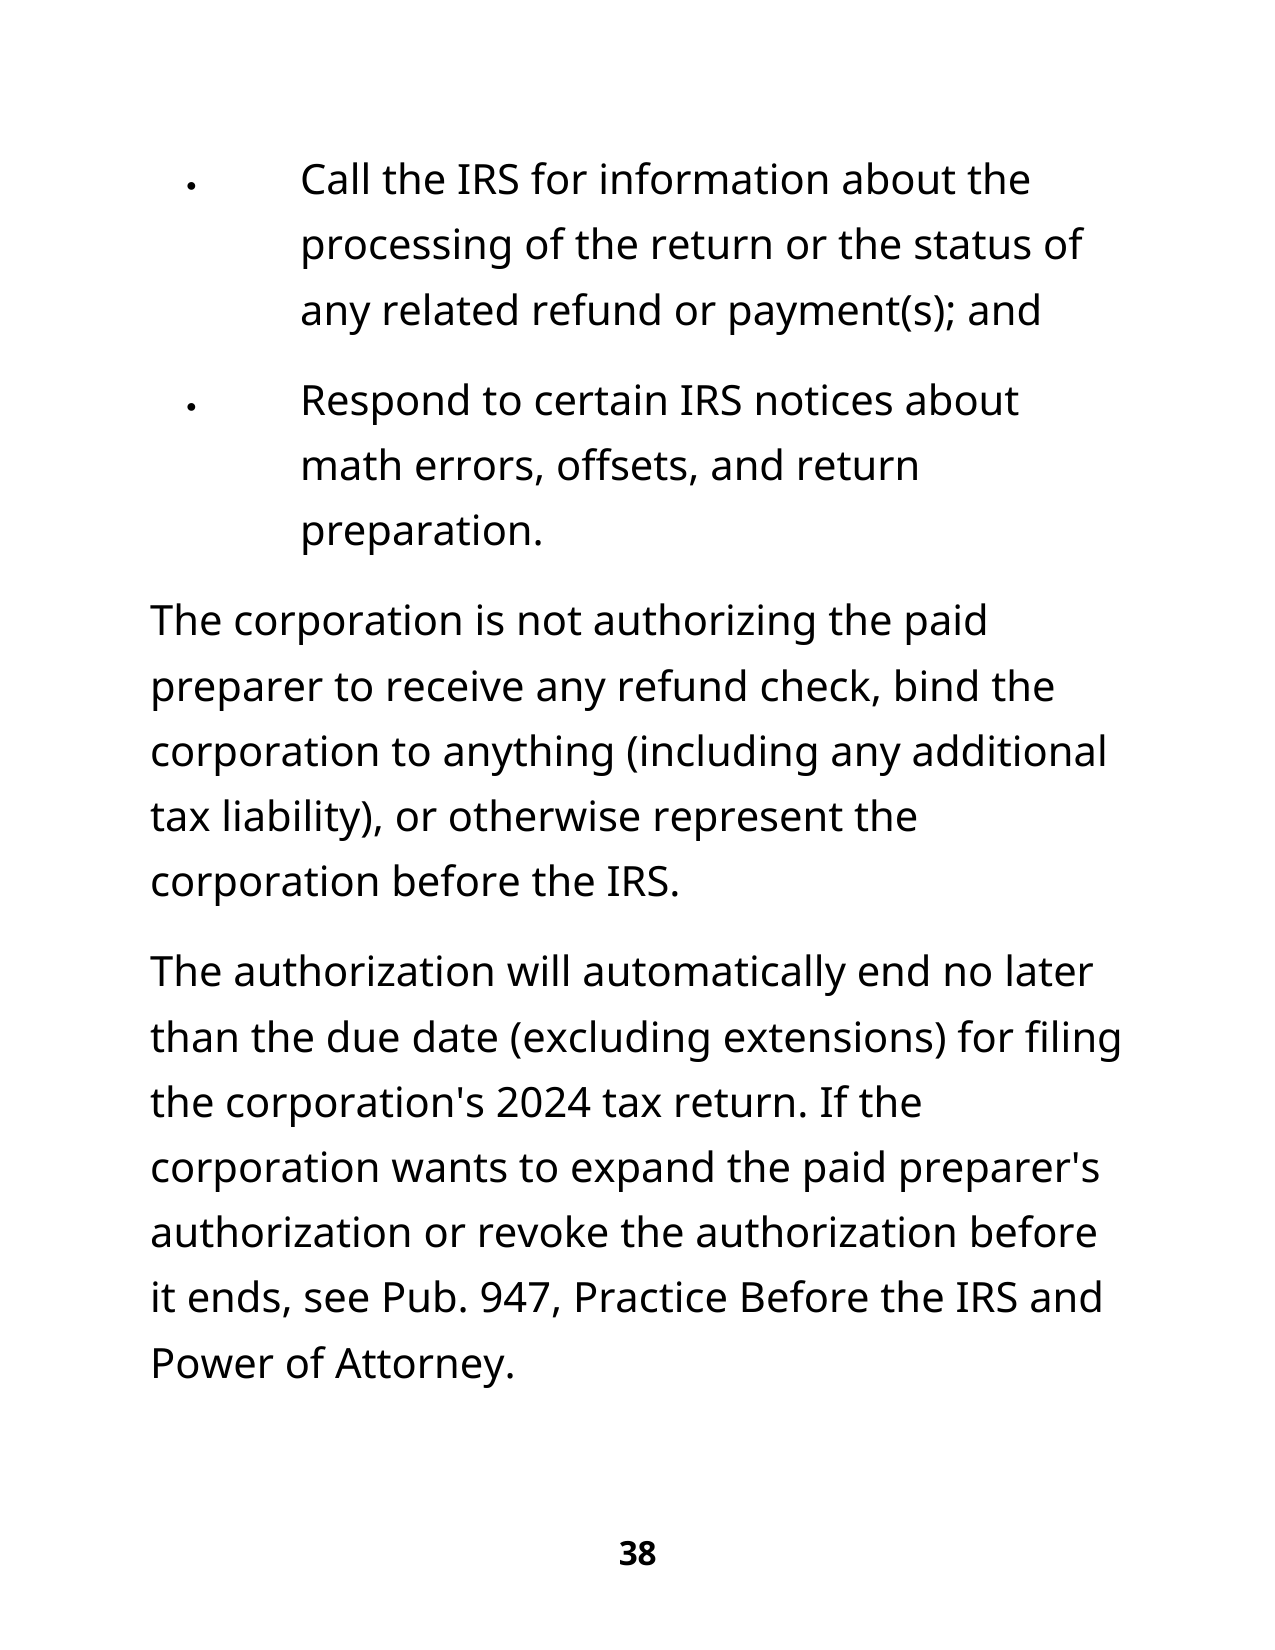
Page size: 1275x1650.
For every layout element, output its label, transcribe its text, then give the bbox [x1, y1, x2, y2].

text The corporation is not authorizing the paid preparer to receive any refund check, bind the corporation to anything (including any additional tax liability), or otherwise represent the corporation before the IRS. [150, 591, 1125, 909]
text The authorization will automatically end no later than the due date (excluding extensions) for filing the corporation's 2024 tax return. If the corporation wants to expand the paid preparer's authorization or revoke the authorization before it ends, see Pub. 947, Practice Before the IRS and Power of Attorney. [150, 942, 1125, 1390]
text Call the IRS for information about the processing of the return or the status of any related refund or payment(s); and [187, 150, 1125, 337]
text Respond to certain IRS notices about math errors, offsets, and return preparation. [187, 371, 1125, 558]
